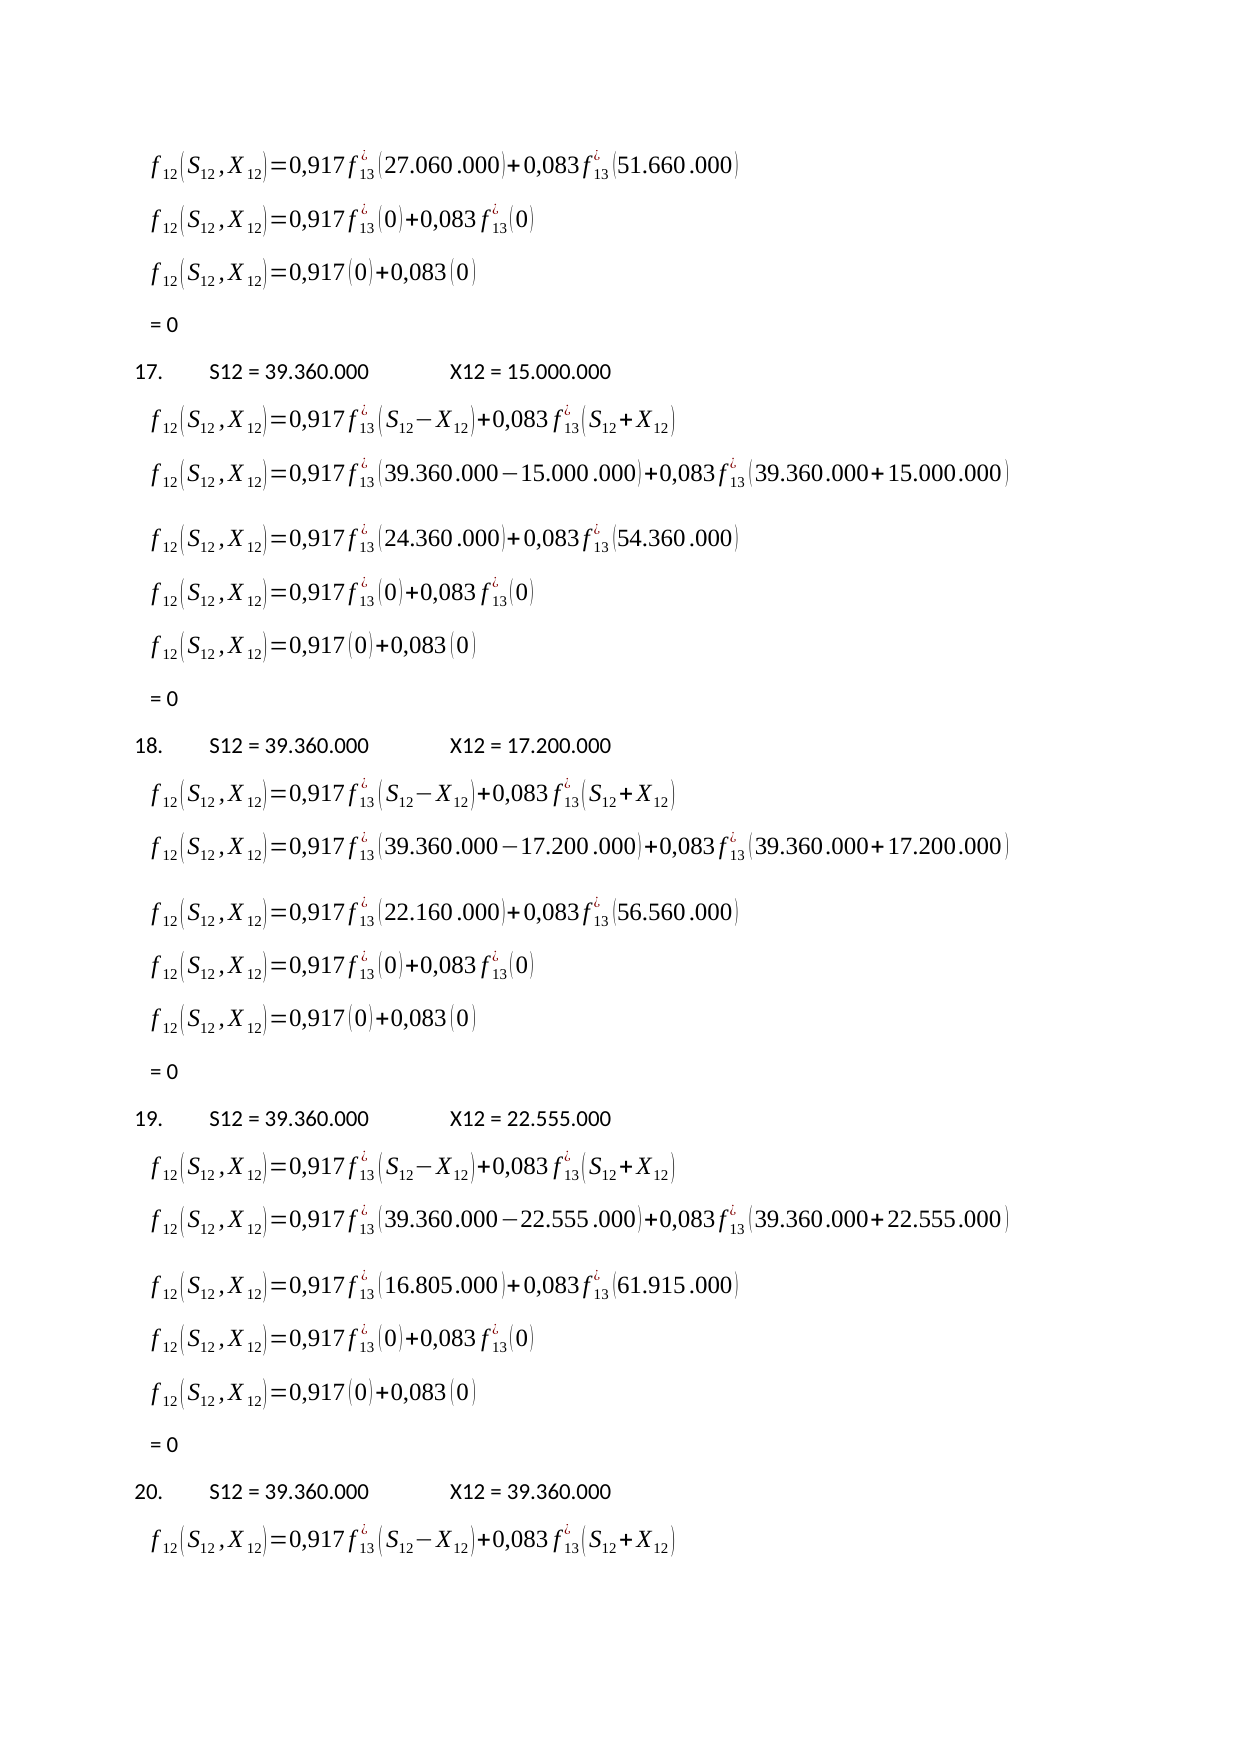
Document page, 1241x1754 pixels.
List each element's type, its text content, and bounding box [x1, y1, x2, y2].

list S12 = 39.360.000 X12 = 17.200.000 [134, 731, 1090, 759]
list S12 = 39.360.000 X12 = 22.555.000 [134, 1104, 1090, 1132]
text = 0 [150, 684, 1090, 712]
text = 0 [150, 1057, 1090, 1085]
list S12 = 39.360.000 X12 = 15.000.000 [134, 357, 1090, 386]
text = 0 [150, 1430, 1090, 1458]
list S12 = 39.360.000 X12 = 39.360.000 [134, 1477, 1090, 1505]
text = 0 [150, 311, 1090, 339]
